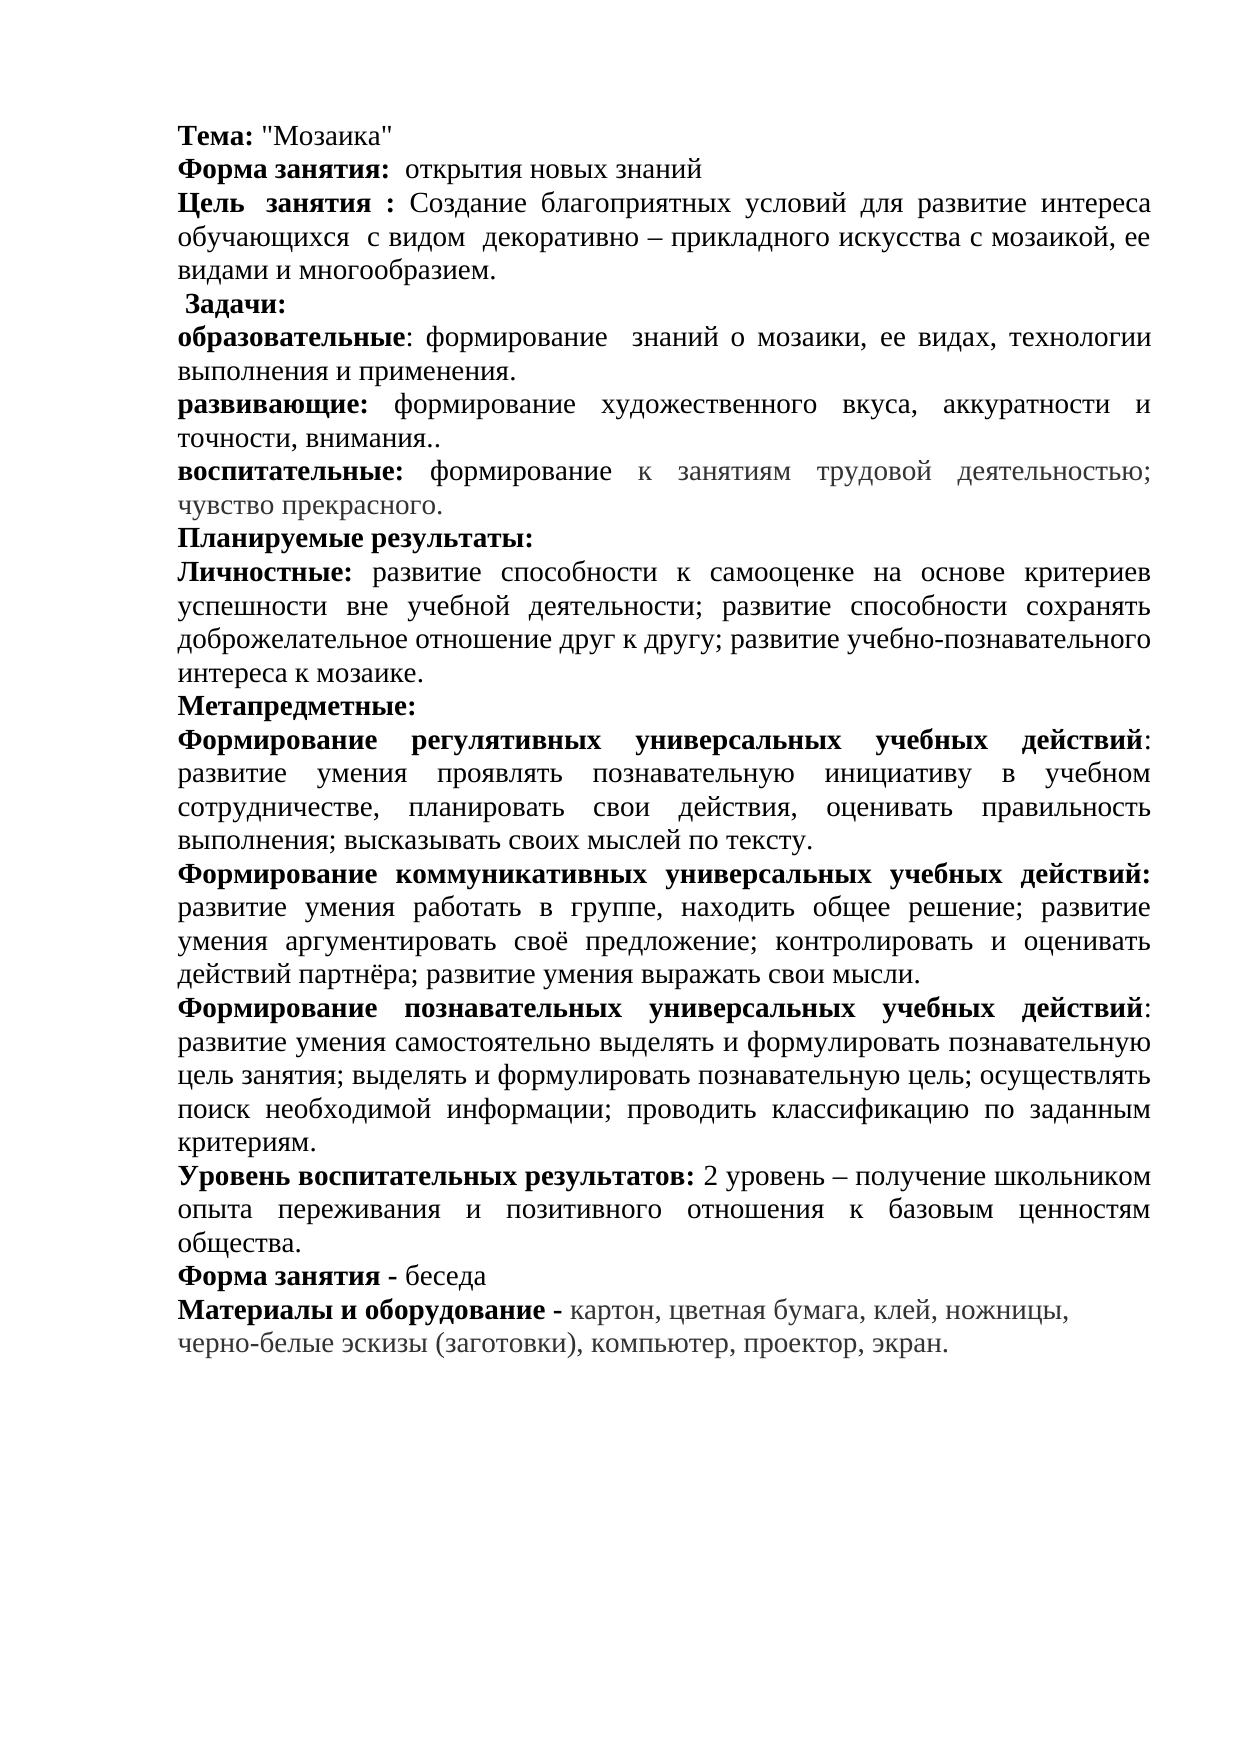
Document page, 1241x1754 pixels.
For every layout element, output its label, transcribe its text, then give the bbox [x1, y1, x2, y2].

text воспитательные: формирование к занятиям трудовой деятельностью; чувство прекрасного. [177, 453, 1152, 521]
text образовательные: формирование знаний о мозаики, ее видах, технологии выполнения и применения. [516, 319, 1152, 386]
text Цель занятия : Создание благоприятных условий для развитие интереса обучающихся с видом декоративно – прикладного искусства с мозаикой, ее видами и многообразием. [177, 185, 1152, 286]
text Задачи: [177, 286, 1152, 319]
text Форма занятия: открытия новых знаний [177, 152, 1152, 185]
text Планируемые результаты: [177, 521, 1152, 554]
text Формирование познавательных универсальных учебных действий: развитие умения самостоятельно выделять и формулировать познавательную цель занятия; выделять и формулировать познавательную цель; осуществлять поиск необходимой информации; проводить классификацию по заданным критериям. [177, 990, 1152, 1158]
text Формирование коммуникативных универсальных учебных действий: развитие умения работать в группе, находить общее решение; развитие умения аргументировать своё предложение; контролировать и оценивать действий партнёра; развитие умения выражать свои мысли. [177, 856, 1152, 990]
text Метапредметные: [177, 688, 1152, 722]
text Формирование регулятивных универсальных учебных действий: развитие умения проявлять познавательную инициативу в учебном сотрудничестве, планировать свои действия, оценивать правильность выполнения; высказывать своих мыслей по тексту. [177, 722, 1152, 856]
text Материалы и оборудование - картон, цветная бумага, клей, ножницы, черно-белые эскизы (заготовки), компьютер, проектор, экран. [177, 1292, 1152, 1359]
text развивающие: формирование художественного вкуса, аккуратности и точности, внимания.. [177, 386, 1152, 453]
text образовательные: формирование знаний о мозаики, ее видах, технологии выполнения и применения. [177, 319, 509, 386]
text Форма занятия - беседа [177, 1258, 1152, 1292]
text Личностные: развитие способности к самооценке на основе критериев успешности вне учебной деятельности; развитие способности сохранять доброжелательное отношение друг к другу; развитие учебно-познавательного интереса к мозаике. [177, 554, 1152, 688]
text Тема: "Мозаика" [177, 118, 1152, 152]
text Уровень воспитательных результатов: 2 уровень – получение школьником опыта переживания и позитивного отношения к базовым ценностям общества. [177, 1158, 1152, 1258]
